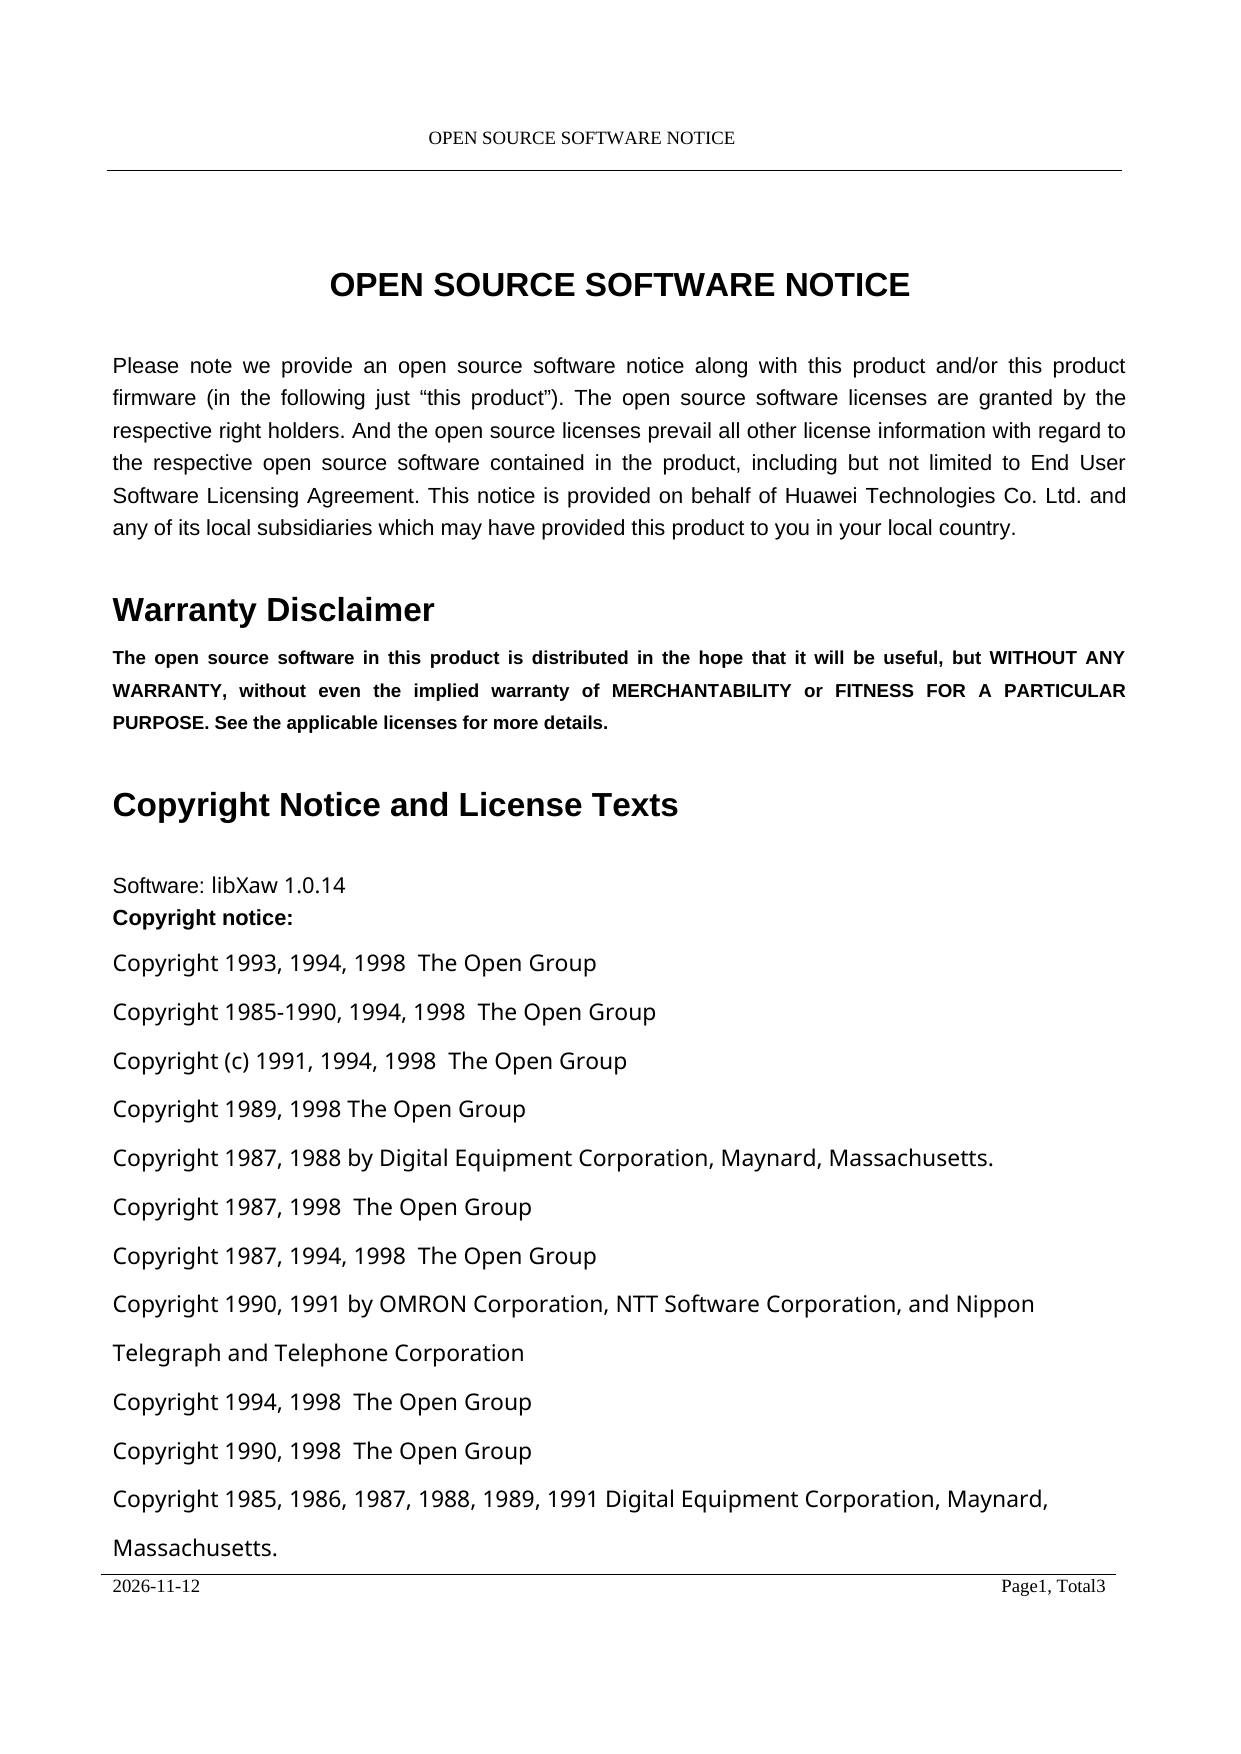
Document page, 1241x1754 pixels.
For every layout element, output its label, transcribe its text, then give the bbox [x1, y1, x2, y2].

text Copyright notice: [112, 901, 1128, 934]
text Warranty Disclaimer [112, 576, 1128, 641]
text Software: libXaw 1.0.14 [112, 869, 1128, 901]
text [112, 947, 1128, 1564]
text OPEN SOURCE SOFTWARE NOTICE [112, 251, 1128, 316]
text The open source software in this product is distributed in the hope that it will be useful, but WITHOUT ANY WARRANTY, without even the implied warranty of MERCHANTABILITY or FITNESS FOR A PARTICULAR PURPOSE. See the applicable licenses for more details. [112, 641, 1128, 739]
text Copyright Notice and License Texts [112, 771, 1128, 836]
text Please note we provide an open source software notice along with this product and/or this product firmware (in the following just “this product”). The open source software licenses are granted by the respective right holders. And the open source licenses prevail all other license information with regard to the respective open source software contained in the product, including but not limited to End User Software Licensing Agreement. This notice is provided on behalf of Huawei Technologies Co. Ltd. and any of its local subsidiaries which may have provided this product to you in your local country. [112, 349, 1128, 544]
